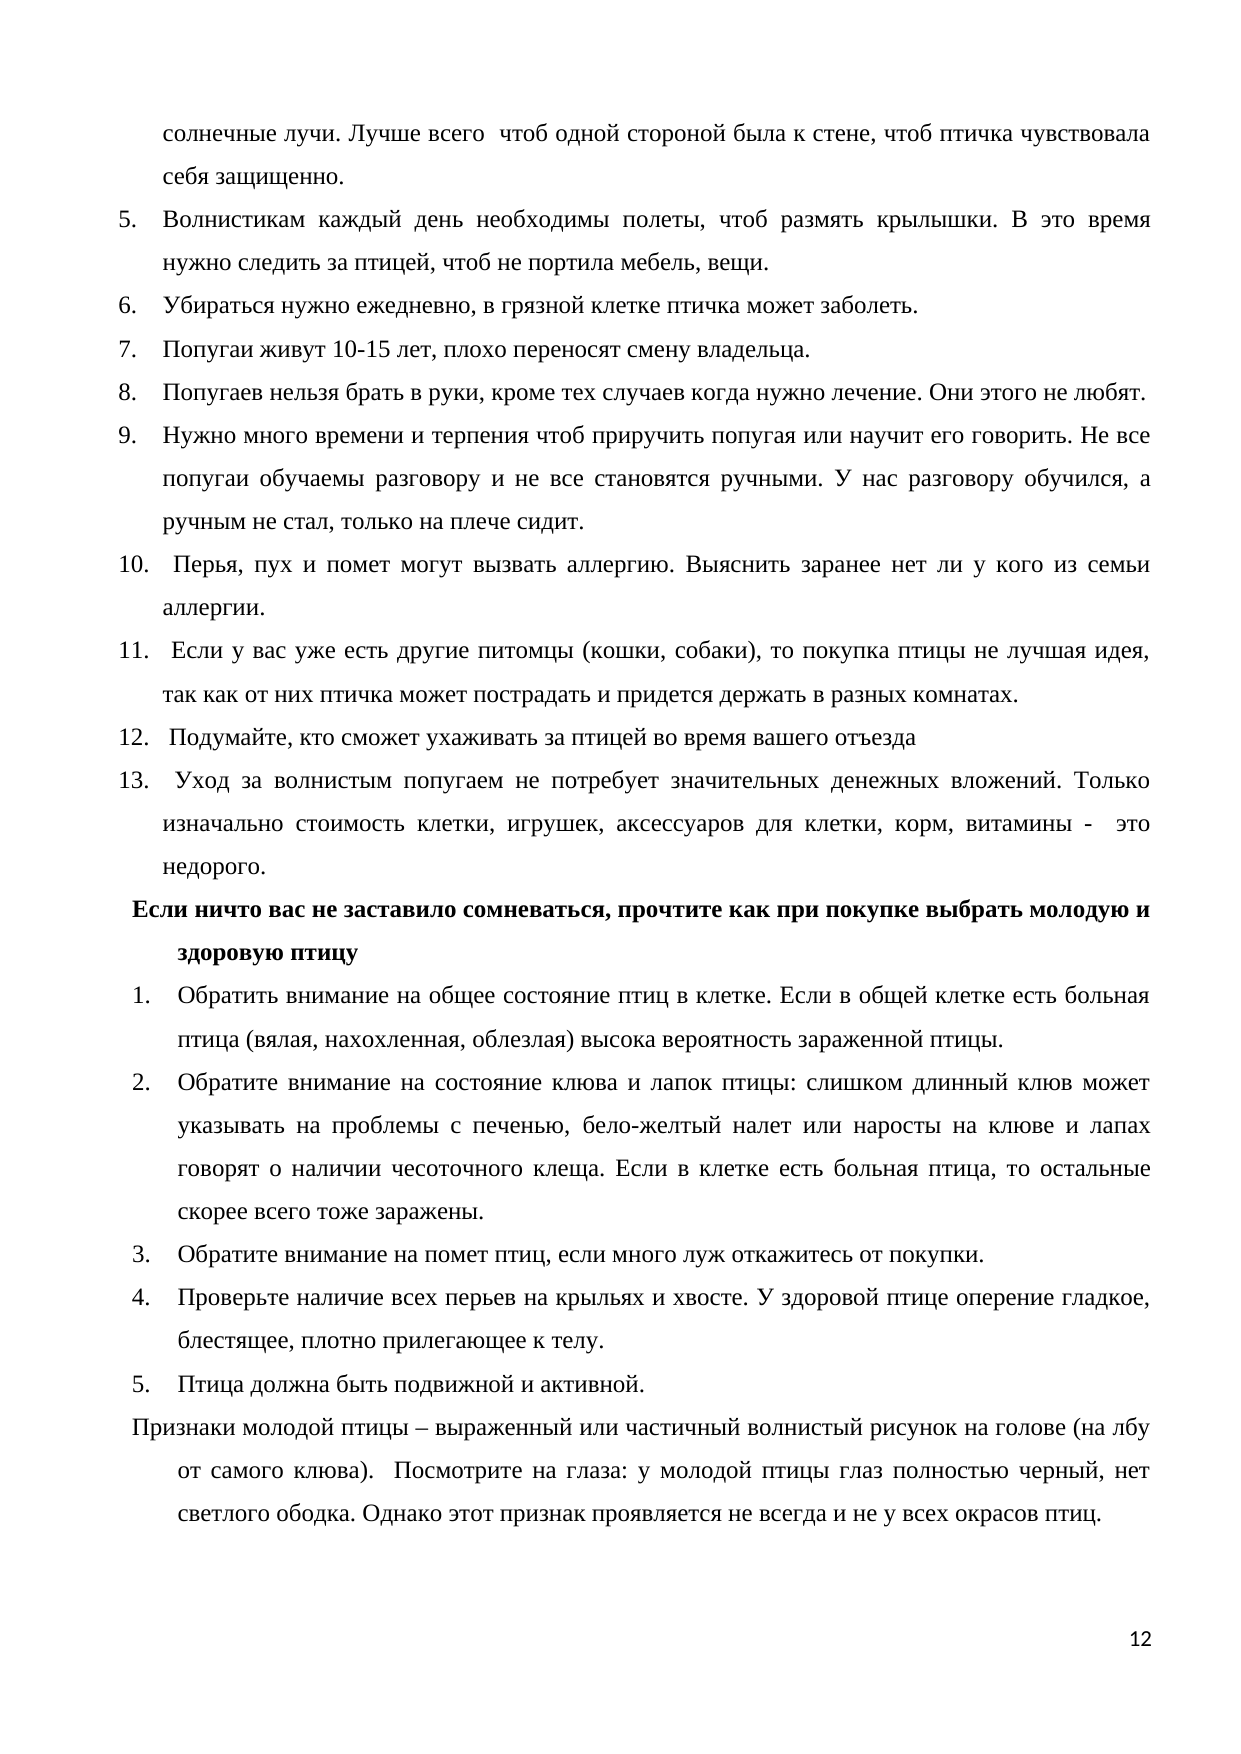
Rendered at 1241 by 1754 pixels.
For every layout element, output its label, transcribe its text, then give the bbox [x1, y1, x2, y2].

list Птица должна быть подвижной и активной. [132, 1369, 1152, 1397]
list Признаки молодой птицы – выраженный или частичный волнистый рисунок на голове (на лбу от самого клюва). Посмотрите на глаза: у молодой птицы глаз полностью черный, нет светлого ободка. Однако этот признак проявляется не всегда и не у всех окрасов птиц. [132, 1412, 1152, 1527]
list Обратите внимание на помет птиц, если много луж откажитесь от покупки. [132, 1239, 1152, 1268]
list Попугаев нельзя брать в руки, кроме тех случаев когда нужно лечение. Они этого не любят. [118, 377, 1152, 406]
list Подумайте, кто сможет ухаживать за птицей во время вашего отъезда [118, 722, 1152, 751]
list Волнистикам каждый день необходимы полеты, чтоб размять крылышки. В это время нужно следить за птицей, чтоб не портила мебель, вещи. [118, 204, 1152, 276]
list Проверьте наличие всех перьев на крыльях и хвосте. У здоровой птице оперение гладкое, блестящее, плотно прилегающее к телу. [132, 1282, 1152, 1354]
list Уход за волнистым попугаем не потребует значительных денежных вложений. Только изначально стоимость клетки, игрушек, аксессуаров для клетки, корм, витамины - это недорого. [118, 765, 1152, 880]
list Нужно много времени и терпения чтоб приручить попугая или научит его говорить. Не все попугаи обучаемы разговору и не все становятся ручными. У нас разговору обучился, а ручным не стал, только на плече сидит. [118, 420, 1152, 535]
list Обратить внимание на общее состояние птиц в клетке. Если в общей клетке есть больная птица (вялая, нахохленная, облезлая) высока вероятность зараженной птицы. [132, 981, 1152, 1052]
list Убираться нужно ежедневно, в грязной клетке птичка может заболеть. [118, 291, 1152, 319]
list Попугаи живут 10-15 лет, плохо переносят смену владельца. [118, 334, 1152, 362]
list Если ничто вас не заставило сомневаться, прочтите как при покупке выбрать молодую и здоровую птицу [132, 894, 1152, 966]
list Обратите внимание на состояние клюва и лапок птицы: слишком длинный клюв может указывать на проблемы с печенью, бело-желтый налет или наросты на клюве и лапах говорят о наличии чесоточного клеща. Если в клетке есть больная птица, то остальные скорее всего тоже заражены. [132, 1067, 1152, 1225]
list Перья, пух и помет могут вызвать аллергию. Выяснить заранее нет ли у кого из семьи аллергии. [118, 549, 1152, 621]
list Если у вас уже есть другие питомцы (кошки, собаки), то покупка птицы не лучшая идея, так как от них птичка может пострадать и придется держать в разных комнатах. [118, 636, 1152, 707]
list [118, 118, 1152, 190]
